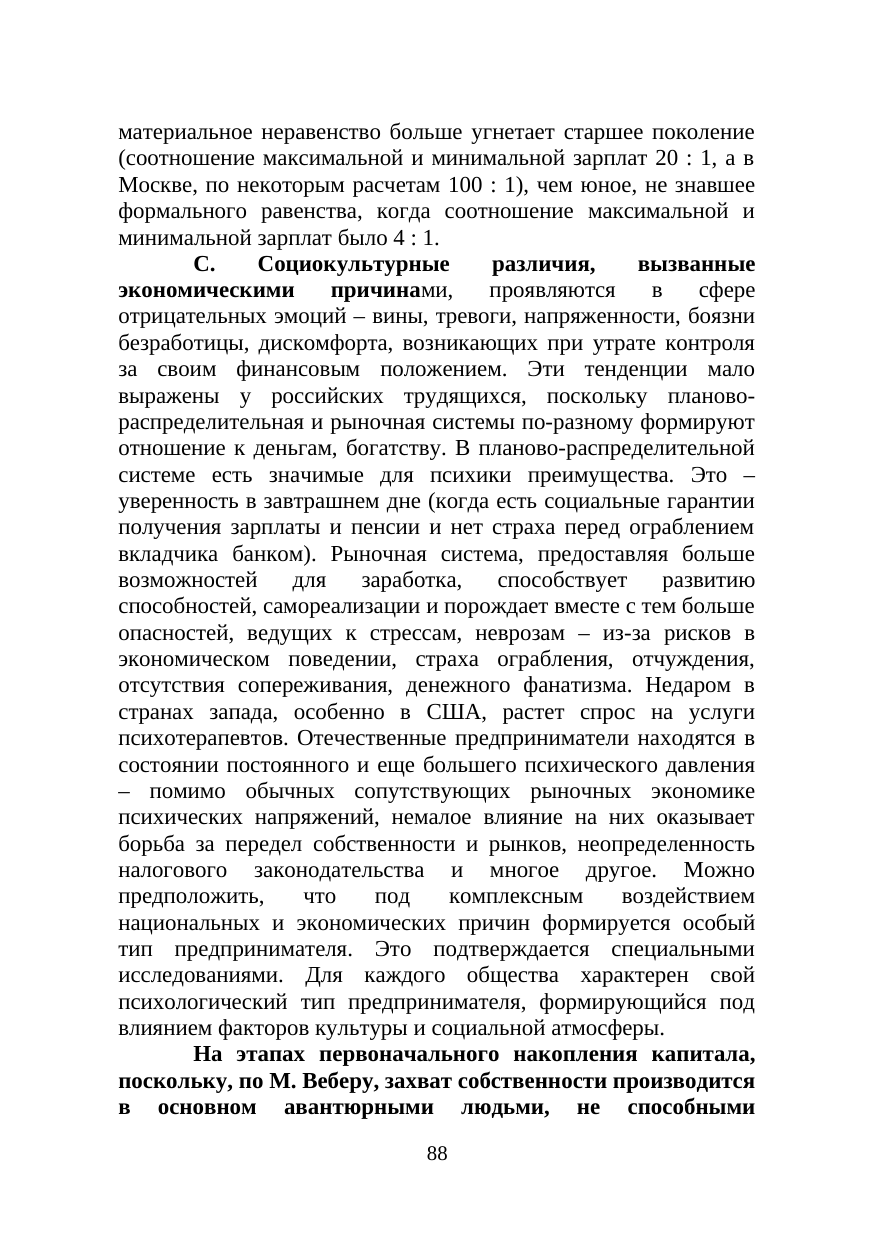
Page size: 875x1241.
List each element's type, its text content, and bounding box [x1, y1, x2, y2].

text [118, 1041, 756, 1119]
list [118, 118, 756, 250]
text С. Социокультурные различия, вызванные экономическими причинами, проявляются в сфере отрицательных эмоций – вины, тревоги, напряженности, боязни безработицы, дискомфорта, возникающих при утрате контроля за своим финансовым положением. Эти тенденции мало выражены у российских трудящихся, поскольку планово-распределительная и рыночная системы по-разному формируют отношение к деньгам, богатству. В планово-распределительной системе есть значимые для психики преимущества. Это – уверенность в завтрашнем дне (когда есть социальные гарантии получения зарплаты и пенсии и нет страха перед ограблением вкладчика банком). Рыночная система, предоставляя больше возможностей для заработка, способствует развитию способностей, самореализации и порождает вместе с тем больше опасностей, ведущих к стрессам, неврозам – из-за рисков в экономическом поведении, страха ограбления, отчуждения, отсутствия сопереживания, денежного фанатизма. Недаром в странах запада, особенно в США, растет спрос на услуги психотерапевтов. Отечественные предприниматели находятся в состоянии постоянного и еще большего психического давления – помимо обычных сопутствующих рыночных экономике психических напряжений, немалое влияние на них оказывает борьба за передел собственности и рынков, неопределенность налогового законодательства и многое другое. Можно предположить, что под комплексным воздействием национальных и экономических причин формируется особый тип предпринимателя. Это подтверждается специальными исследованиями. Для каждого общества характерен свой психологический тип предпринимателя, формирующийся под влиянием факторов культуры и социальной атмосферы. [118, 250, 756, 1041]
